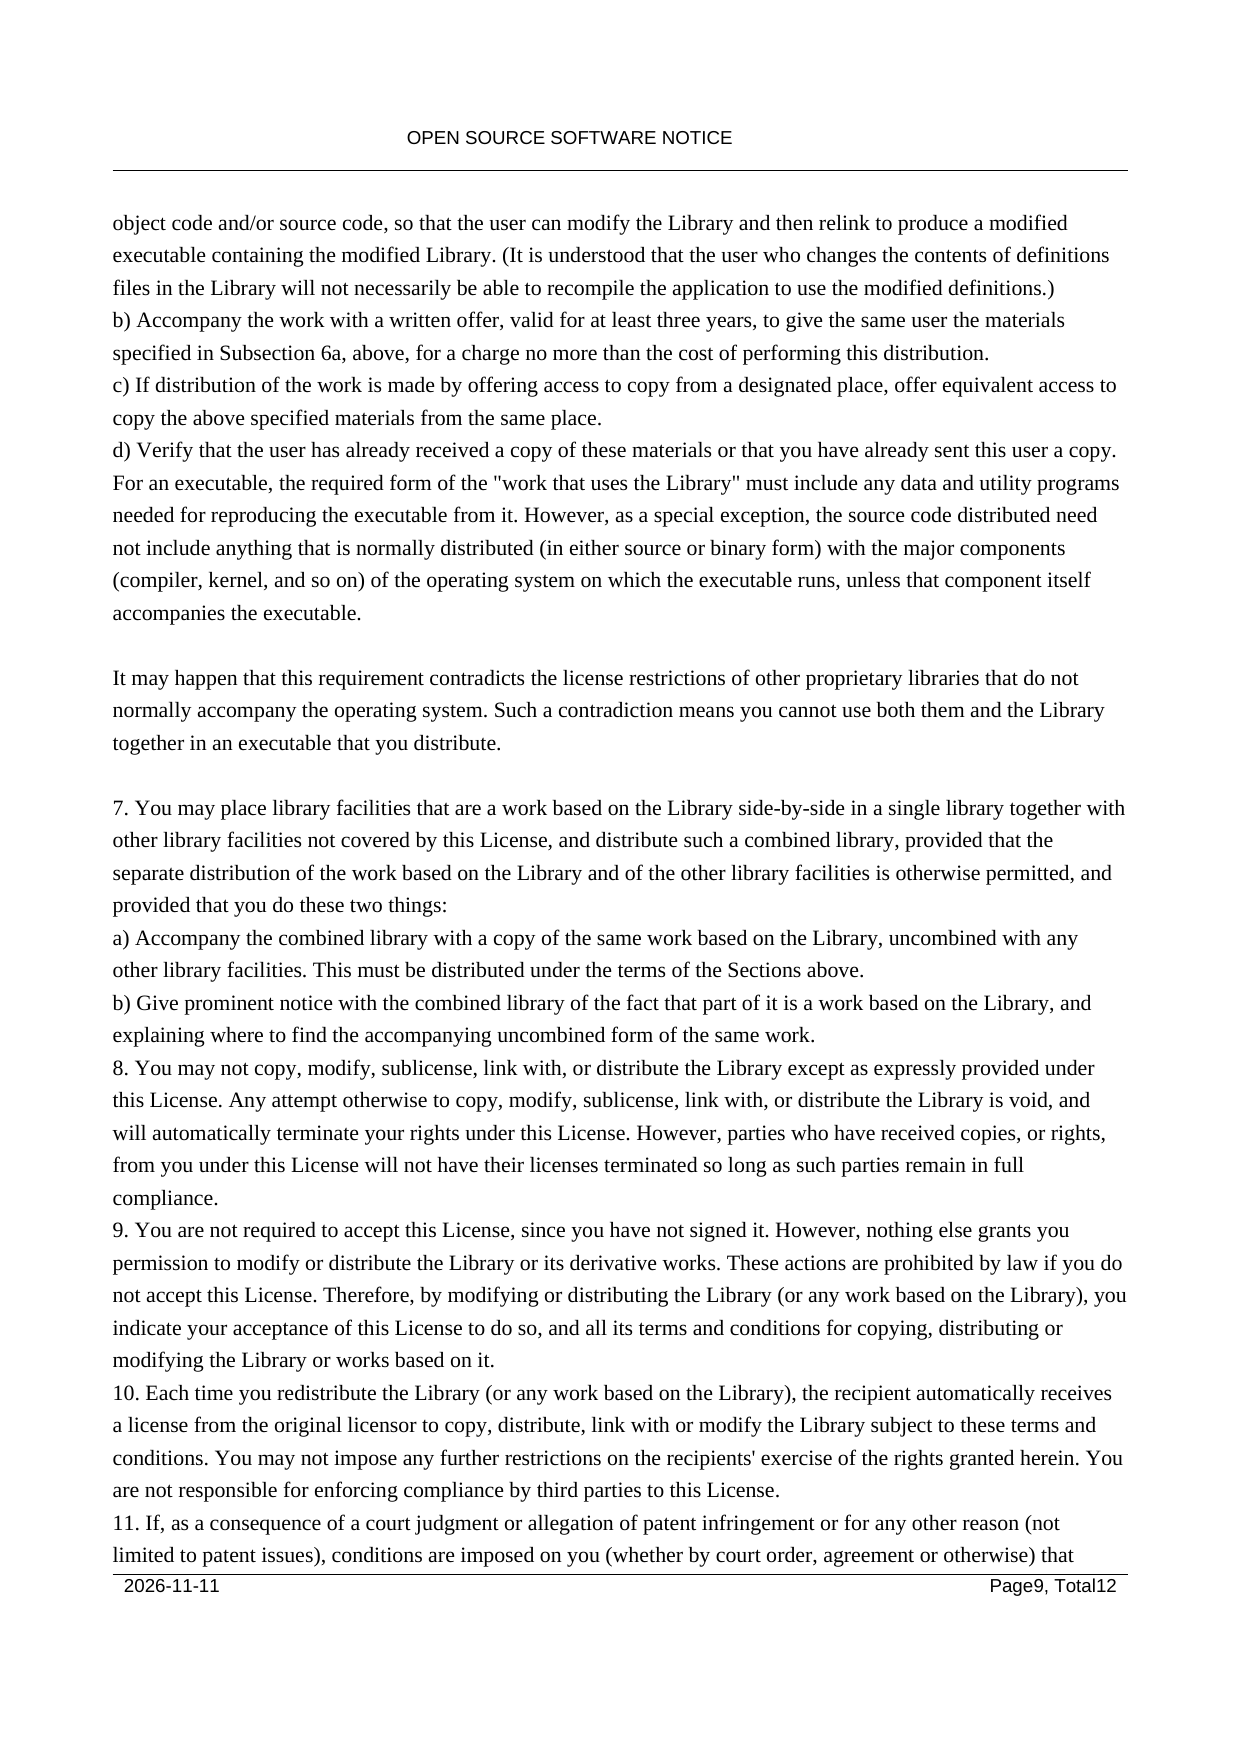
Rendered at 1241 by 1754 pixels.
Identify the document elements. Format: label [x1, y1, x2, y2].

text [112, 206, 1128, 1571]
